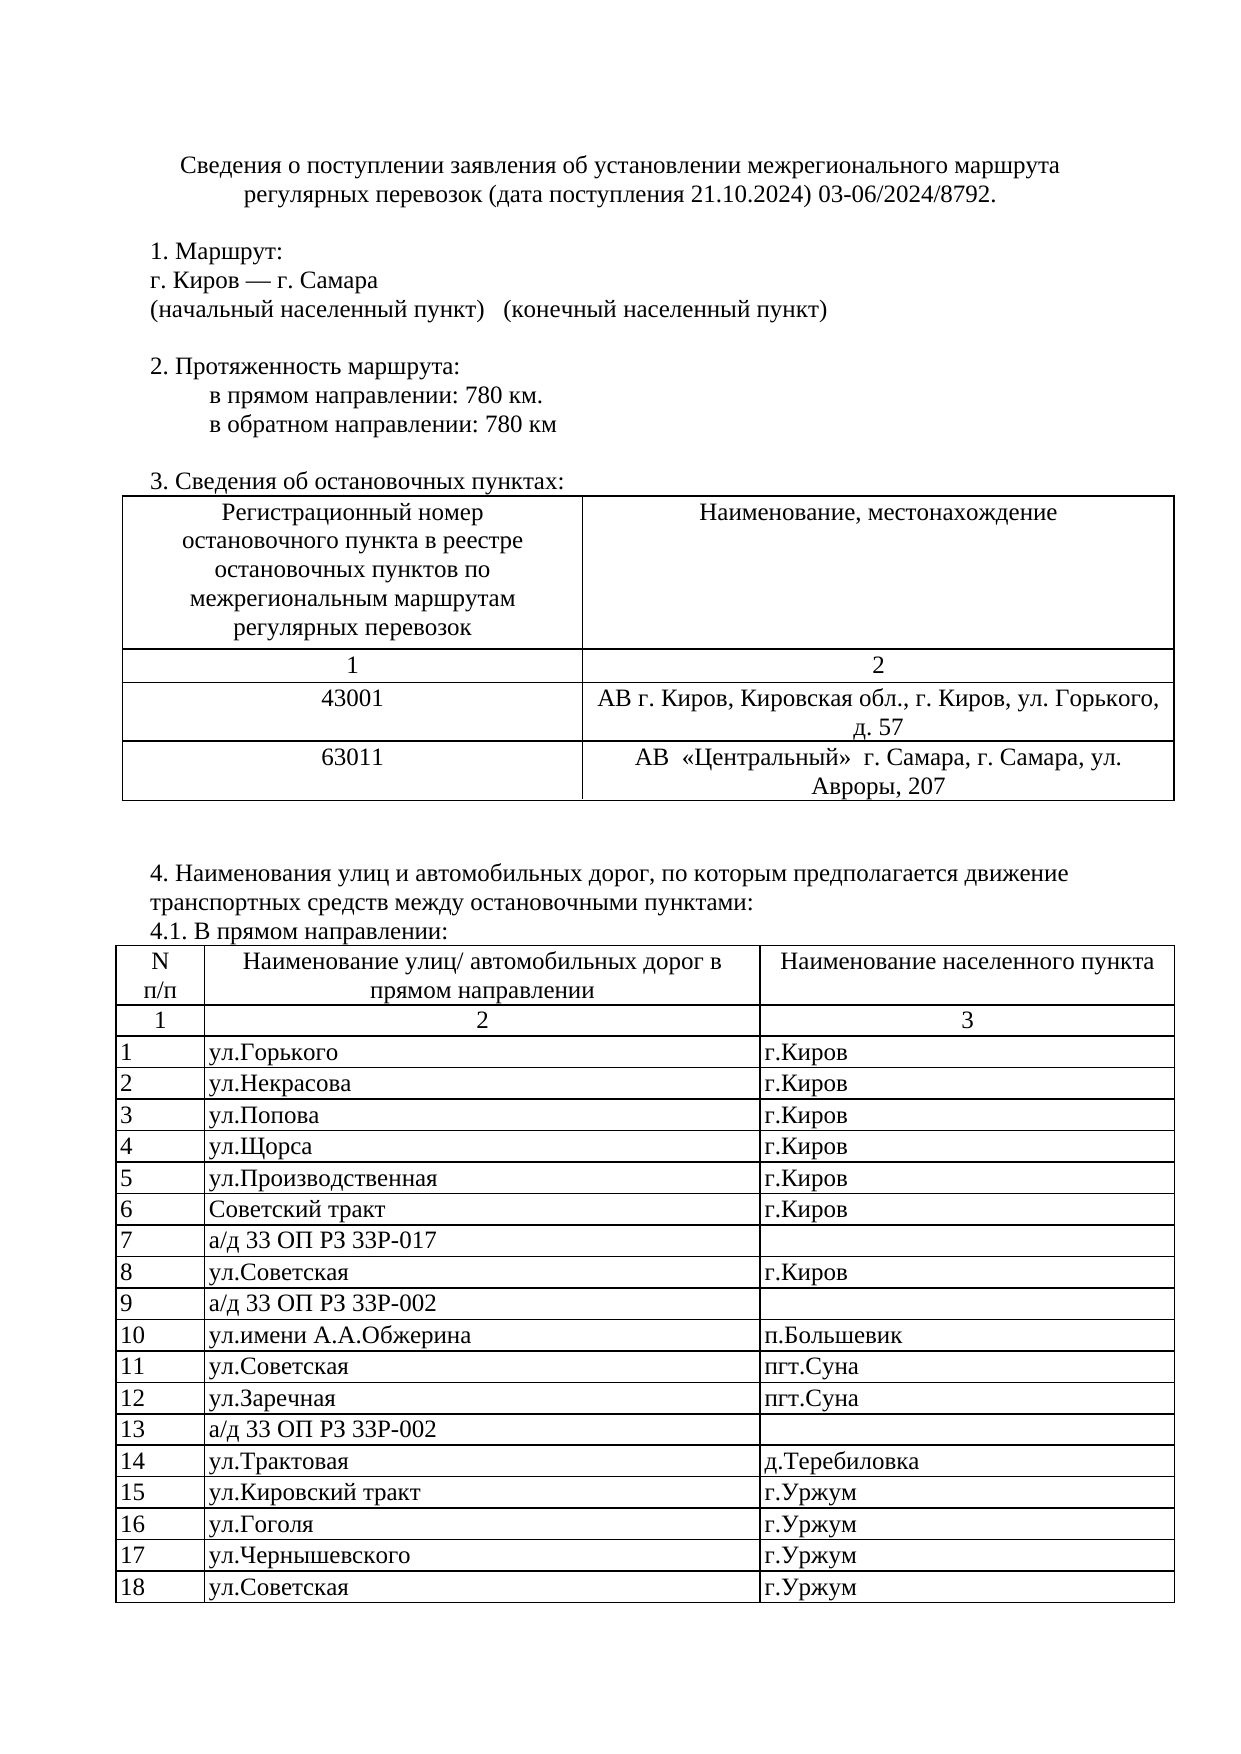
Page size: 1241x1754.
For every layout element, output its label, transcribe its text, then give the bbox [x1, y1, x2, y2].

table_cell г.Киров [761, 1257, 1174, 1287]
text г. Киров — г. Самара [150, 265, 1090, 294]
table_cell 9 [117, 1289, 204, 1318]
table_cell г.Киров [761, 1100, 1174, 1130]
table_cell ул.Советская [205, 1352, 759, 1381]
table_header Регистрационный номер остановочного пункта в реестре остановочных пунктов по межрегиональным маршрутам регулярных перевозок [123, 497, 582, 648]
table_cell 4 [117, 1131, 204, 1161]
table_cell 12 [117, 1383, 204, 1413]
table_cell ул.Кировский тракт [205, 1477, 759, 1507]
table_cell АВ г. Киров, Кировская обл., г. Киров, ул. Горького, д. 57 [583, 683, 1173, 740]
table_cell ул.Трактовая [205, 1446, 759, 1476]
table_cell д.Теребиловка [761, 1446, 1174, 1476]
table_cell 6 [117, 1194, 204, 1224]
table_cell 8 [117, 1257, 204, 1287]
table_cell ул.Некрасова [205, 1068, 759, 1098]
table_cell пгт.Суна [761, 1383, 1174, 1413]
text в обратном направлении: 780 км [150, 409, 1090, 437]
table_header Наименование, местонахождение [583, 497, 1173, 648]
table_header Наименование населенного пункта [761, 946, 1174, 1004]
table_cell г.Киров [761, 1163, 1174, 1193]
table_cell 1 [117, 1006, 204, 1035]
table_cell 43001 [123, 683, 582, 740]
table_cell 17 [117, 1540, 204, 1570]
table_cell 7 [117, 1226, 204, 1256]
text 4.1. В прямом направлении: [150, 916, 1090, 945]
table_cell а/д 33 ОП РЗ 33Р-002 [205, 1289, 759, 1318]
table_cell 18 [117, 1572, 204, 1602]
table_cell п.Большевик [761, 1320, 1174, 1350]
table_cell 3 [117, 1100, 204, 1130]
table_cell ул.Советская [205, 1257, 759, 1287]
text 2. Протяженность маршрута: [150, 351, 1090, 380]
table_cell 14 [117, 1446, 204, 1476]
text в прямом направлении: 780 км. [150, 380, 1090, 409]
table_cell г.Уржум [761, 1540, 1174, 1570]
text 1. Маршрут: [150, 236, 1090, 265]
table_cell 2 [205, 1006, 759, 1035]
table_cell 16 [117, 1509, 204, 1539]
table_cell [761, 1289, 1174, 1318]
text (начальный населенный пункт) (конечный населенный пункт) [150, 294, 1090, 322]
table_cell 10 [117, 1320, 204, 1350]
table_header N п/п [117, 946, 204, 1004]
table_cell [761, 1226, 1174, 1256]
table_cell ул.имени А.А.Обжерина [205, 1320, 759, 1350]
table_header Наименование улиц/ автомобильных дорог в прямом направлении [205, 946, 759, 1004]
text 4. Наименования улиц и автомобильных дорог, по которым предполагается движение транспортных средств между остановочными пунктами: [150, 858, 1090, 916]
table_cell 13 [117, 1415, 204, 1444]
table_cell 1 [117, 1037, 204, 1067]
table_cell ул.Щорса [205, 1131, 759, 1161]
table_cell ул.Гоголя [205, 1509, 759, 1539]
table_cell ул.Попова [205, 1100, 759, 1130]
table_cell г.Киров [761, 1194, 1174, 1224]
table_cell 63011 [123, 742, 582, 799]
table_cell ул.Горького [205, 1037, 759, 1067]
table_cell г.Киров [761, 1068, 1174, 1098]
table_cell 15 [117, 1477, 204, 1507]
table_cell 1 [123, 650, 582, 681]
text 3. Сведения об остановочных пунктах: [150, 466, 1090, 495]
table_cell АВ «Центральный» г. Самара, г. Самара, ул. Авроры, 207 [583, 742, 1173, 799]
table_cell 11 [117, 1352, 204, 1381]
table_cell пгт.Суна [761, 1352, 1174, 1381]
table_cell Советский тракт [205, 1194, 759, 1224]
text Сведения о поступлении заявления об установлении межрегионального маршрута регулярных перевозок (дата поступления 21.10.2024) 03-06/2024/8792. [150, 150, 1090, 207]
table_cell 5 [117, 1163, 204, 1193]
table_cell ул.Советская [205, 1572, 759, 1602]
table_cell а/д 33 ОП РЗ 33Р-002 [205, 1415, 759, 1444]
table_cell 2 [117, 1068, 204, 1098]
table_cell ул.Производственная [205, 1163, 759, 1193]
table_cell 2 [583, 650, 1173, 681]
table_cell [761, 1415, 1174, 1444]
table_cell а/д 33 ОП РЗ 33Р-017 [205, 1226, 759, 1256]
table_cell г.Уржум [761, 1477, 1174, 1507]
table_cell г.Уржум [761, 1509, 1174, 1539]
table_cell 3 [761, 1006, 1174, 1035]
table_cell г.Киров [761, 1037, 1174, 1067]
table_cell г.Киров [761, 1131, 1174, 1161]
table_cell ул.Чернышевского [205, 1540, 759, 1570]
table_cell г.Уржум [761, 1572, 1174, 1602]
table_cell ул.Заречная [205, 1383, 759, 1413]
